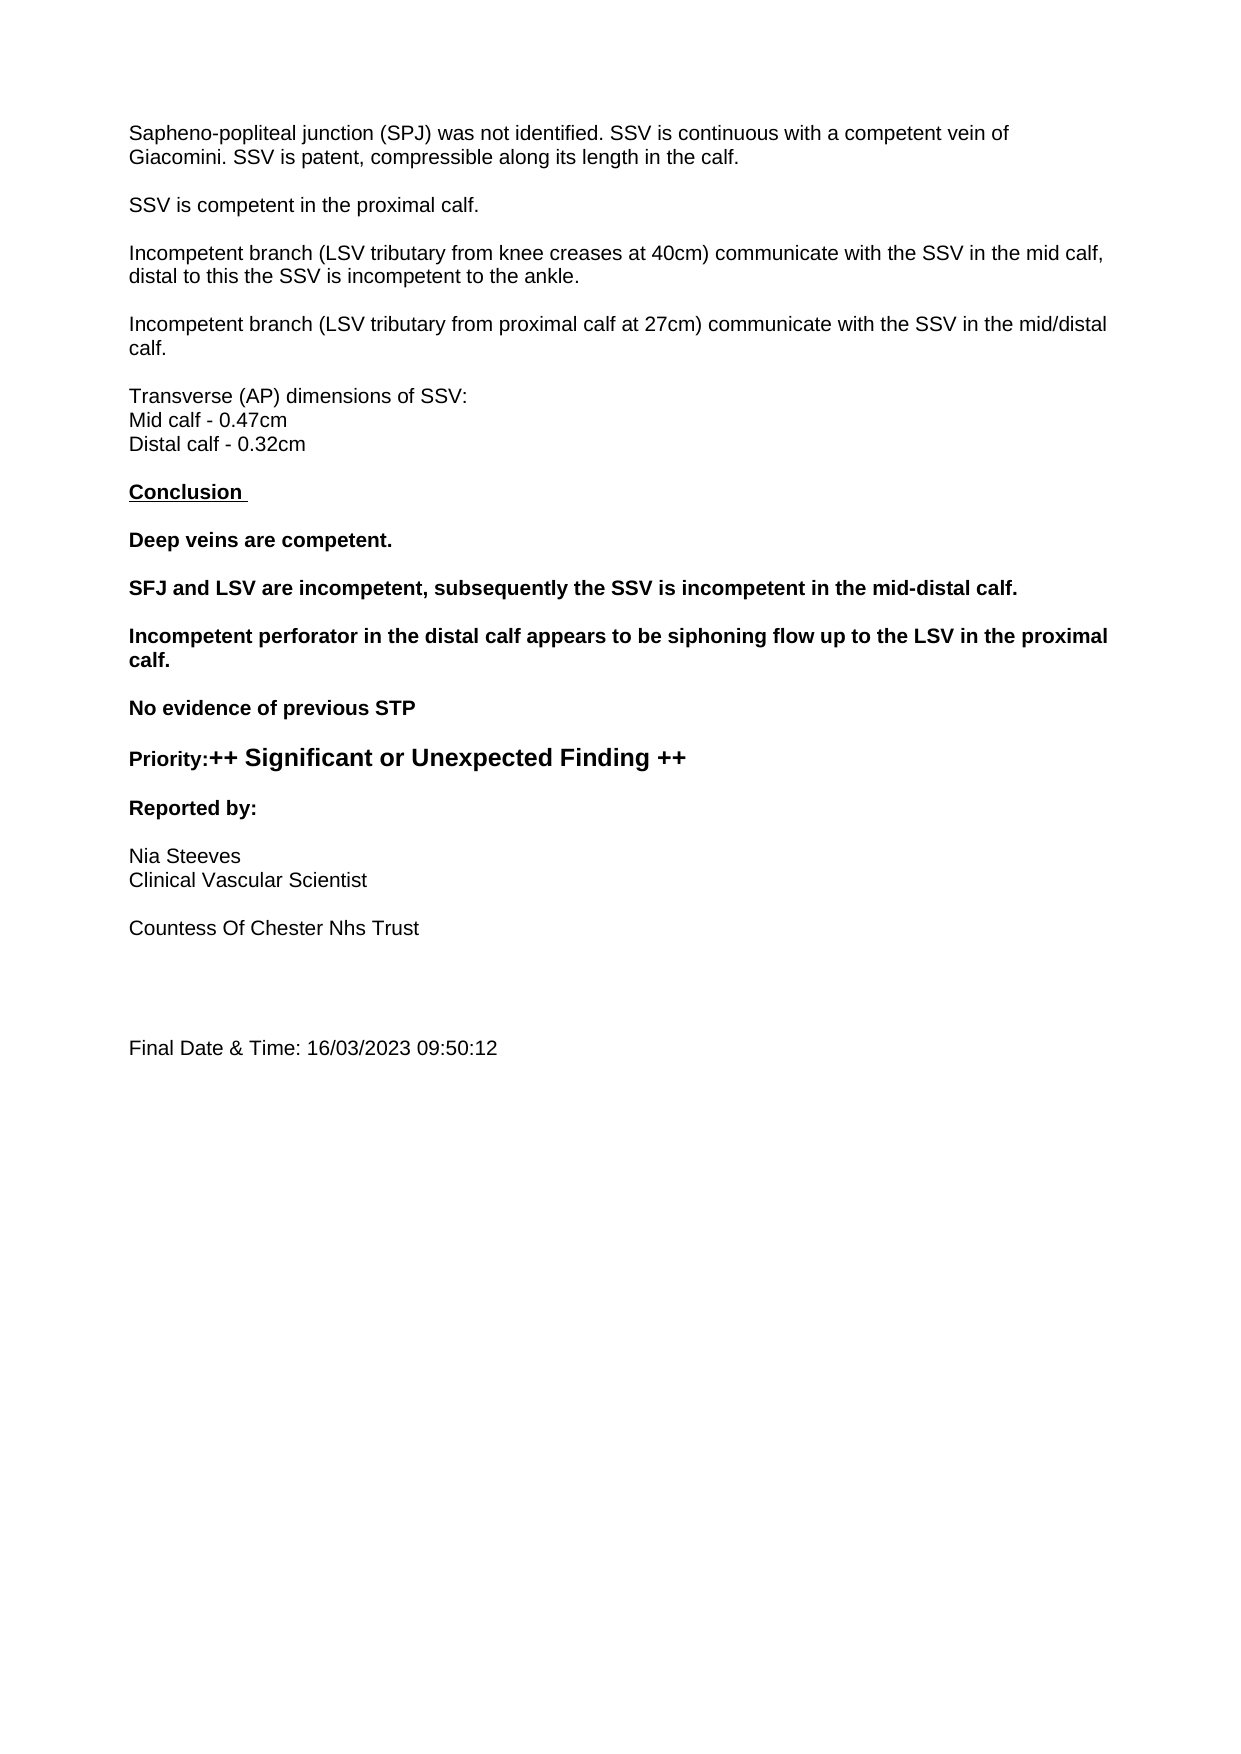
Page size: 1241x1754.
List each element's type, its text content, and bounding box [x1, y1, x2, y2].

text Reported by: [129, 796, 1111, 820]
text Mid calf - 0.47cm [129, 408, 1111, 432]
text Countess Of Chester Nhs Trust [129, 916, 1111, 940]
text Clinical Vascular Scientist [129, 868, 1111, 892]
text Incompetent perforator in the distal calf appears to be siphoning flow up to the LSV in the proximal calf. [129, 624, 1111, 672]
text Conclusion [129, 480, 1111, 504]
text Incompetent branch (LSV tributary from knee creases at 40cm) communicate with the SSV in the mid calf, distal to this the SSV is incompetent to the ankle. [129, 240, 1111, 288]
text Priority:++ Significant or Unexpected Finding ++ [129, 743, 1111, 772]
text Sapheno-popliteal junction (SPJ) was not identified. SSV is continuous with a competent vein of Giacomini. SSV is patent, compressible along its length in the calf. [129, 121, 1111, 168]
text No evidence of previous STP [129, 696, 1111, 719]
text Incompetent branch (LSV tributary from proximal calf at 27cm) communicate with the SSV in the mid/distal calf. [129, 312, 1111, 360]
text Nia Steeves [129, 844, 1111, 868]
text Deep veins are competent. [129, 528, 1111, 552]
text Transverse (AP) dimensions of SSV: [129, 384, 1111, 408]
text Distal calf - 0.32cm [129, 432, 1111, 456]
text SFJ and LSV are incompetent, subsequently the SSV is incompetent in the mid-distal calf. [129, 576, 1111, 600]
text Final Date & Time: 16/03/2023 09:50:12 [129, 1036, 1111, 1060]
text SSV is competent in the proximal calf. [129, 192, 1111, 216]
